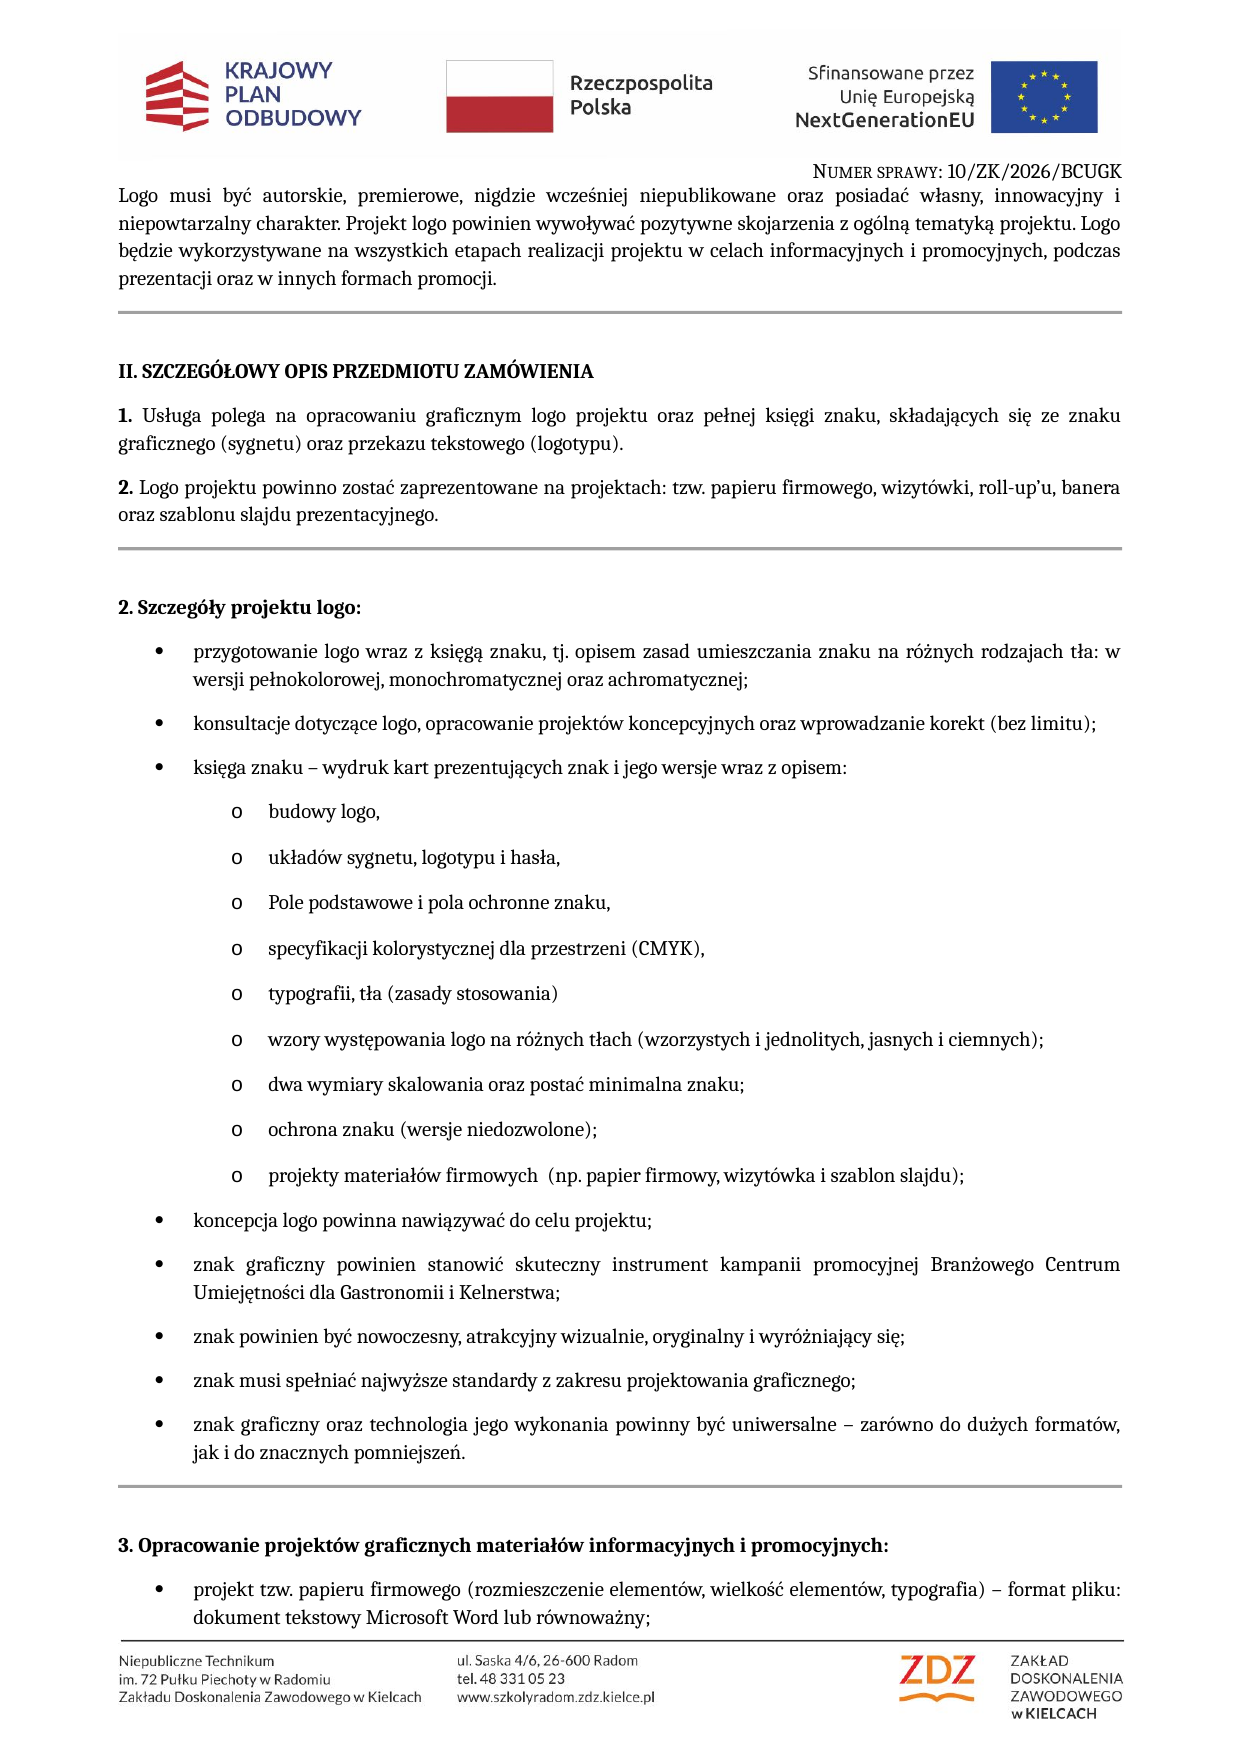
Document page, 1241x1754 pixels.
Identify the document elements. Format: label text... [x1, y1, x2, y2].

list znak graficzny powinien stanowić skuteczny instrument kampanii promocyjnej Branżowego Centrum Umiejętności dla Gastronomii i Kelnerstwa; [156, 1253, 1122, 1304]
list specyfikacji kolorystycznej dla przestrzeni (CMYK), [231, 936, 1122, 961]
list typografii, tła (zasady stosowania) [231, 982, 1122, 1007]
list koncepcja logo powinna nawiązywać do celu projektu; [156, 1209, 1122, 1233]
text II. SZCZEGÓŁOWY OPIS PRZEDMIOTU ZAMÓWIENIA [118, 360, 1122, 384]
list księga znaku – wydruk kart prezentujących znak i jego wersje wraz z opisem: [156, 756, 1122, 780]
list projekty materiałów firmowych (np. papier firmowy, wizytówka i szablon slajdu); [231, 1163, 1122, 1188]
text 2. Logo projektu powinno zostać zaprezentowane na projektach: tzw. papieru firmowego, wizytówki, roll-up’u, banera oraz szablonu slajdu prezentacyjnego. [118, 476, 1122, 527]
list projekt tzw. papieru firmowego (rozmieszczenie elementów, wielkość elementów, typografia) – format pliku: dokument tekstowy Microsoft Word lub równoważny; [156, 1578, 1122, 1629]
list Pole podstawowe i pola ochronne znaku, [231, 891, 1122, 916]
text 2. Szczegóły projektu logo: [118, 596, 1122, 620]
picture [118, 1639, 1125, 1734]
list wzory występowania logo na różnych tłach (wzorzystych i jednolitych, jasnych i ciemnych); [231, 1027, 1122, 1052]
list budowy logo, [231, 800, 1122, 825]
list znak powinien być nowoczesny, atrakcyjny wizualnie, oryginalny i wyróżniający się; [156, 1325, 1122, 1349]
list znak musi spełniać najwyższe standardy z zakresu projektowania graficznego; [156, 1369, 1122, 1393]
list ochrona znaku (wersje niedozwolone); [231, 1118, 1122, 1143]
list przygotowanie logo wraz z księgą znaku, tj. opisem zasad umieszczania znaku na różnych rodzajach tła: w wersji pełnokolorowej, monochromatycznej oraz achromatycznej; [156, 640, 1122, 692]
text Logo musi być autorskie, premierowe, nigdzie wcześniej niepublikowane oraz posiadać własny, innowacyjny i niepowtarzalny charakter. Projekt logo powinien wywoływać pozytywne skojarzenia z ogólną tematyką projektu. Logo będzie wykorzystywane na wszystkich etapach realizacji projektu w celach informacyjnych i promocyjnych, podczas prezentacji oraz w innych formach promocji. [118, 184, 1122, 291]
list konsultacje dotyczące logo, opracowanie projektów koncepcyjnych oraz wprowadzanie korekt (bez limitu); [156, 712, 1122, 736]
picture [118, 29, 1123, 161]
list dwa wymiary skalowania oraz postać minimalna znaku; [231, 1073, 1122, 1098]
list znak graficzny oraz technologia jego wykonania powinny być uniwersalne – zarówno do dużych formatów, jak i do znacznych pomniejszeń. [156, 1413, 1122, 1464]
text 3. Opracowanie projektów graficznych materiałów informacyjnych i promocyjnych: [118, 1534, 1122, 1558]
text 1. Usługa polega na opracowaniu graficznym logo projektu oraz pełnej księgi znaku, składających się ze znaku graficznego (sygnetu) oraz przekazu tekstowego (logotypu). [118, 404, 1122, 455]
list układów sygnetu, logotypu i hasła, [231, 846, 1122, 871]
